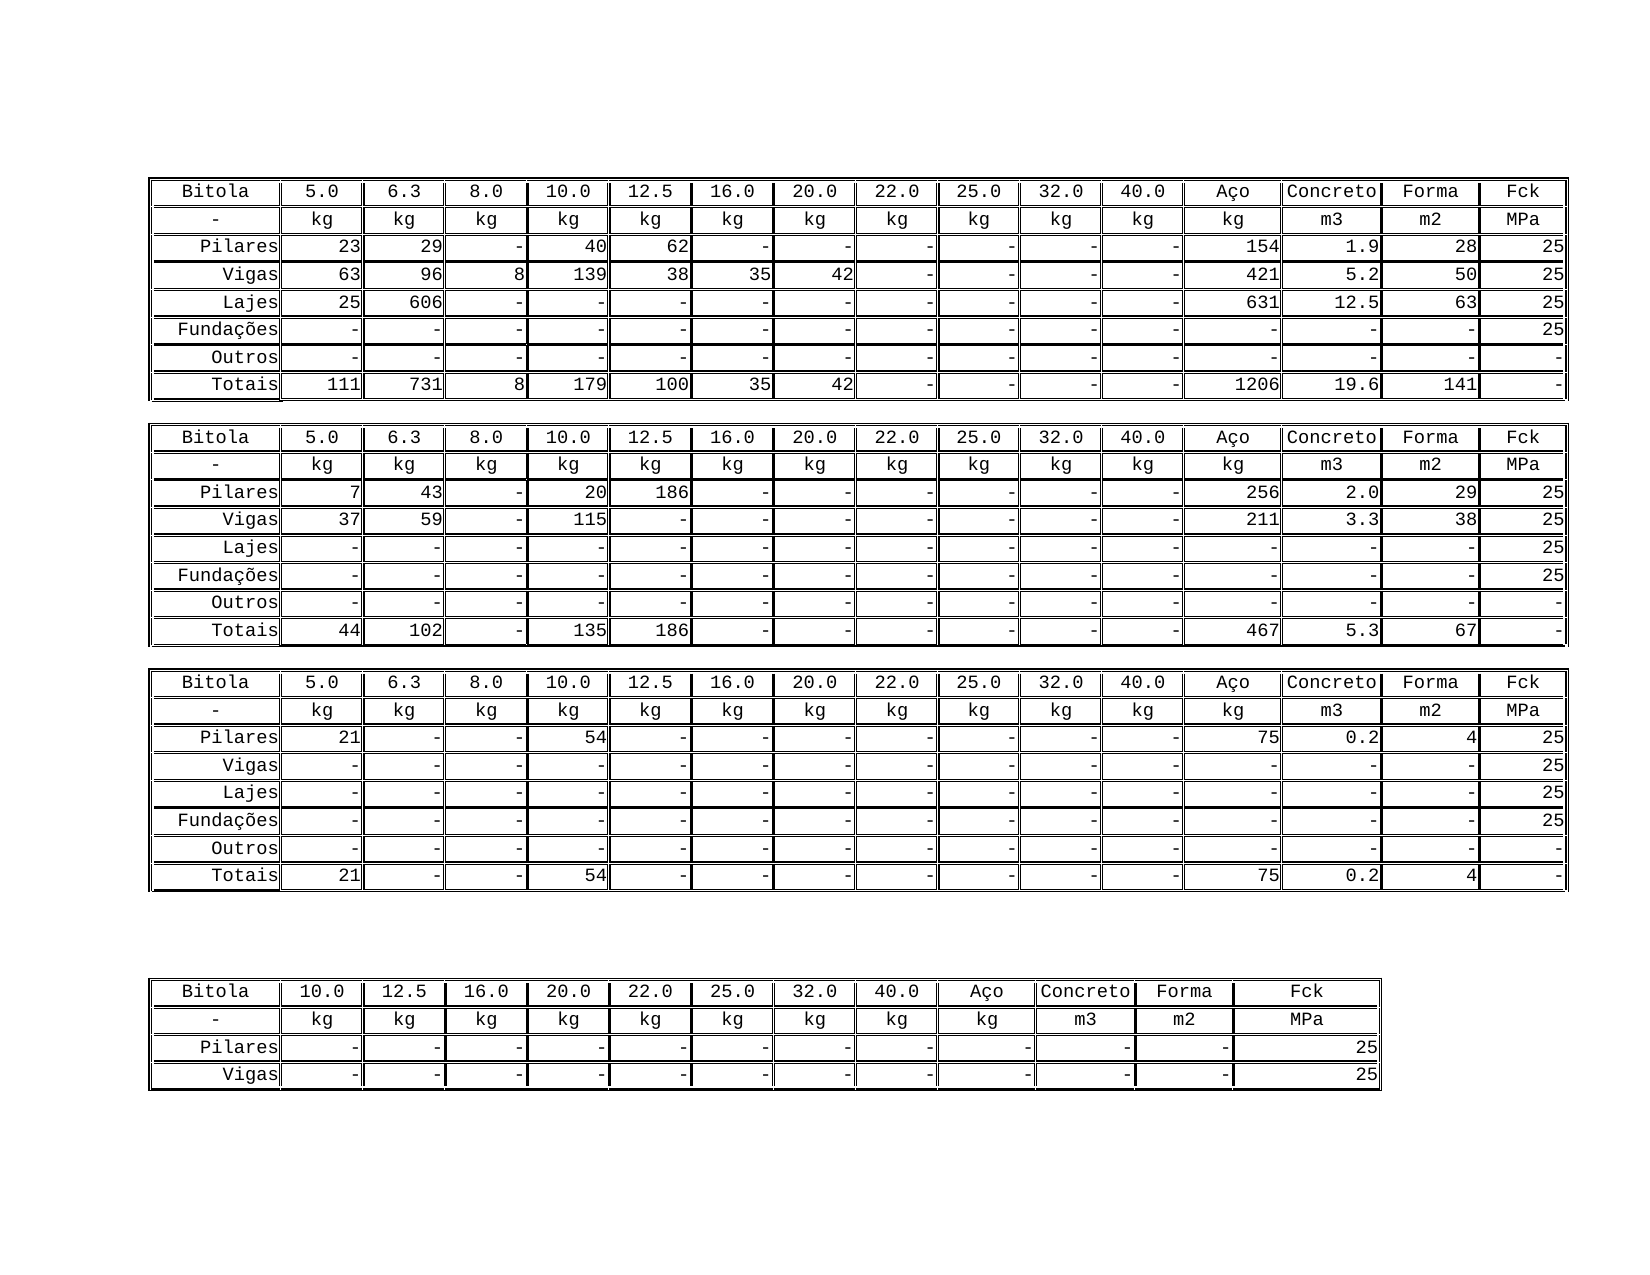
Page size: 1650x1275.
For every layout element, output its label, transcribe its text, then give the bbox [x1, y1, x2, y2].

table_cell Lajes [152, 533, 279, 561]
table_cell 75 [1185, 727, 1280, 751]
table_cell - [775, 592, 854, 616]
table_header Aço [938, 981, 1036, 1005]
table_cell kg [1103, 699, 1182, 723]
table_header Bitola [152, 672, 281, 696]
table_cell 25 [1481, 806, 1565, 834]
table_header Concreto [1282, 426, 1381, 450]
table_cell 102 [365, 619, 443, 643]
table_cell - [529, 346, 607, 370]
table_cell - [446, 592, 526, 616]
table_cell - [1103, 754, 1182, 778]
table_cell - [446, 346, 526, 370]
table_cell - [940, 619, 1018, 643]
table_cell Fundações [150, 561, 281, 588]
table_cell - [1479, 616, 1567, 643]
table_cell - [1021, 865, 1100, 889]
table_cell - [1283, 754, 1380, 778]
table_cell 38 [1383, 509, 1478, 533]
table_cell - [365, 592, 443, 616]
table_cell - [611, 865, 690, 889]
table_cell - [1021, 291, 1100, 315]
table_cell 96 [365, 263, 443, 288]
table_cell - [1103, 564, 1182, 588]
table_cell - [1103, 291, 1182, 315]
table_cell - [857, 592, 936, 616]
table_cell - [940, 346, 1018, 370]
table_cell kg [282, 208, 361, 232]
table_cell 59 [365, 509, 443, 533]
table_cell - [775, 865, 854, 889]
table_cell 25 [1481, 779, 1566, 806]
table_cell - [857, 236, 936, 260]
table_cell kg [282, 699, 361, 723]
table_cell kg [611, 208, 690, 232]
table_cell Outros [152, 588, 279, 616]
table_cell 25 [1479, 561, 1567, 588]
table_cell kg [775, 1009, 854, 1033]
table_cell - [775, 1036, 854, 1060]
table_header 5.0 [281, 179, 363, 205]
table_cell - [1383, 809, 1478, 834]
table_cell - [1135, 1064, 1233, 1088]
table_cell Lajes [152, 779, 279, 806]
table_cell - [857, 809, 936, 834]
table_cell MPa [1479, 696, 1567, 723]
table_cell kg [940, 699, 1018, 723]
table_header 22.0 [856, 670, 938, 696]
table_cell - [1021, 754, 1100, 778]
table_header 16.0 [691, 672, 773, 696]
table_cell 25 [282, 291, 361, 315]
table_cell - [1283, 346, 1380, 370]
table_header 8.0 [445, 670, 527, 696]
table_cell kg [775, 208, 854, 232]
table_cell 35 [693, 263, 772, 288]
table_cell - [150, 696, 281, 723]
table_cell - [1103, 481, 1182, 505]
table_header Concreto [1282, 181, 1381, 205]
table_cell - [693, 592, 772, 616]
table_cell - [940, 754, 1018, 778]
table_header 25.0 [938, 672, 1020, 696]
table_cell - [446, 754, 526, 778]
table_header 20.0 [773, 426, 856, 450]
table_cell - [775, 727, 854, 751]
table_header 12.5 [609, 181, 691, 205]
table_cell - [857, 782, 936, 806]
table_cell Totais [152, 370, 279, 398]
table_cell kg [693, 699, 772, 723]
table_header 10.0 [281, 979, 363, 1005]
table_cell - [365, 346, 443, 370]
table_cell - [365, 782, 443, 806]
table_cell - [282, 319, 361, 343]
table_cell - [1137, 1036, 1232, 1060]
table_cell - [857, 754, 936, 778]
table_cell - [1021, 346, 1100, 370]
table_header 20.0 [527, 979, 609, 1005]
table_cell - [1103, 727, 1182, 751]
table_cell 29 [365, 236, 443, 260]
table_cell 23 [282, 236, 361, 260]
table_cell - [1481, 370, 1566, 398]
table_cell - [857, 346, 936, 370]
table_cell - [611, 592, 690, 616]
table_cell - [1283, 809, 1380, 834]
table_cell - [1021, 509, 1100, 533]
table_cell - [1037, 1036, 1134, 1060]
table_cell 4 [1383, 865, 1478, 889]
table_cell 50 [1383, 263, 1478, 288]
table_cell - [940, 782, 1018, 806]
table_cell - [857, 564, 936, 588]
table_cell 1.9 [1283, 236, 1380, 260]
table_cell - [611, 291, 690, 315]
table_cell - [693, 1036, 772, 1060]
table_cell kg [282, 1009, 361, 1033]
table_cell - [365, 837, 443, 861]
table_cell - [1185, 592, 1280, 616]
table_cell - [1283, 837, 1380, 861]
table_cell 8 [446, 374, 526, 398]
table_cell - [1383, 564, 1478, 588]
table_cell kg [611, 699, 690, 723]
table_cell - [529, 1036, 608, 1060]
table_cell kg [611, 1009, 690, 1033]
table_cell - [857, 619, 936, 643]
table_cell m2 [1383, 208, 1478, 232]
table_cell kg [1185, 454, 1280, 478]
table_cell 28 [1383, 236, 1478, 260]
table_cell - [365, 727, 443, 751]
table_cell - [940, 263, 1018, 288]
table_cell - [611, 319, 690, 343]
table_cell - [693, 754, 772, 778]
table_cell - [1021, 564, 1100, 588]
table_cell - [1103, 837, 1182, 861]
table_cell kg [775, 699, 854, 723]
table_cell - [446, 537, 526, 561]
table_cell - [281, 1060, 363, 1088]
table_cell - [365, 537, 443, 561]
table_cell - [282, 837, 361, 861]
table_cell kg [446, 699, 526, 723]
table_cell - [446, 782, 526, 806]
table_header 40.0 [856, 981, 938, 1005]
table_cell 154 [1185, 236, 1280, 260]
table_cell - [150, 205, 281, 232]
table_cell - [1103, 619, 1182, 643]
table_cell - [940, 592, 1018, 616]
table_cell kg [1021, 454, 1100, 478]
table_cell - [282, 1036, 361, 1060]
table_cell - [1185, 346, 1280, 370]
table_header 10.0 [527, 670, 609, 696]
table_cell - [693, 727, 772, 751]
table_cell kg [857, 699, 936, 723]
table_cell - [857, 263, 936, 288]
table_cell 25 [1481, 505, 1566, 533]
table_cell kg [447, 1009, 526, 1033]
table_cell kg [940, 208, 1018, 232]
table_cell - [1103, 236, 1182, 260]
table_header Bitola [152, 981, 281, 1005]
table_cell 211 [1185, 509, 1280, 533]
table_cell - [365, 1036, 444, 1060]
table_cell - [691, 1064, 773, 1088]
table_cell - [446, 727, 526, 751]
table_cell 606 [365, 291, 443, 315]
table_cell 25 [1233, 1060, 1379, 1088]
table_cell kg [529, 1009, 608, 1033]
table_cell - [365, 809, 443, 834]
table_header 22.0 [856, 179, 938, 205]
table_cell - [1383, 537, 1478, 561]
table_header 8.0 [445, 424, 527, 450]
table_cell 186 [611, 481, 690, 505]
table_cell - [1383, 837, 1478, 861]
table_cell - [1185, 319, 1280, 343]
table_cell - [1021, 537, 1100, 561]
table_header 20.0 [773, 672, 856, 696]
table_cell 62 [611, 236, 690, 260]
table_cell - [940, 509, 1018, 533]
table_header Fck [1479, 181, 1565, 205]
table_cell - [529, 291, 607, 315]
table_cell - [1036, 1064, 1135, 1088]
table_cell 0.2 [1283, 865, 1380, 889]
table_cell - [529, 537, 607, 561]
table_header Forma [1381, 181, 1479, 205]
table_cell 44 [282, 619, 361, 643]
table_header 12.5 [363, 979, 445, 1005]
table_cell kg [939, 1009, 1034, 1033]
table_cell - [940, 319, 1018, 343]
table_cell - [611, 346, 690, 370]
table_cell - [940, 481, 1018, 505]
table_cell - [693, 346, 772, 370]
table_header Forma [1381, 672, 1479, 696]
table_cell - [363, 1064, 445, 1088]
table_cell - [1383, 319, 1478, 343]
table_header 40.0 [1102, 672, 1184, 696]
table_cell Vigas [152, 1060, 281, 1088]
table_cell - [611, 509, 690, 533]
table_cell - [693, 537, 772, 561]
table_cell 139 [529, 263, 607, 288]
table_cell 141 [1383, 374, 1478, 398]
table_cell - [446, 865, 526, 889]
table_cell - [693, 782, 772, 806]
table_cell - [1103, 319, 1182, 343]
table_cell - [940, 837, 1018, 861]
table_header 16.0 [691, 181, 773, 205]
table_cell - [857, 727, 936, 751]
table_cell - [775, 619, 854, 643]
table_header 40.0 [1102, 181, 1184, 205]
table_cell - [282, 346, 361, 370]
table_cell - [529, 564, 607, 588]
table_cell - [1479, 834, 1567, 861]
table_cell m3 [1037, 1009, 1134, 1033]
table_cell 75 [1185, 865, 1280, 889]
table_cell - [152, 450, 279, 478]
table_cell - [857, 481, 936, 505]
table_cell 25 [1481, 260, 1565, 288]
table_cell - [775, 754, 854, 778]
table_cell 63 [1383, 291, 1478, 315]
table_cell 25 [1481, 723, 1566, 751]
table_header Forma [1381, 426, 1479, 450]
table_cell - [940, 564, 1018, 588]
table_cell - [446, 564, 526, 588]
table_cell - [775, 236, 854, 260]
table_header 16.0 [691, 426, 773, 450]
table_cell kg [529, 454, 607, 478]
table_cell 25 [1481, 315, 1566, 343]
table_cell - [529, 754, 607, 778]
table_cell 25 [1481, 233, 1566, 260]
table_cell - [447, 1036, 526, 1060]
table_cell - [774, 1064, 856, 1088]
table_cell kg [940, 454, 1018, 478]
table_cell - [609, 1064, 691, 1088]
table_cell - [693, 809, 772, 834]
table_cell 42 [775, 263, 854, 288]
table_cell - [1185, 754, 1280, 778]
table_cell - [446, 291, 526, 315]
table_cell kg [1021, 208, 1100, 232]
table_cell - [1021, 374, 1100, 398]
table_header 10.0 [527, 424, 609, 450]
table_cell 25 [1233, 1033, 1380, 1060]
table_header 10.0 [527, 179, 609, 205]
table_cell kg [775, 454, 854, 478]
table_cell - [775, 481, 854, 505]
table_cell Outros [150, 834, 281, 861]
table_cell - [529, 319, 607, 343]
table_cell - [775, 837, 854, 861]
table_cell MPa [1479, 205, 1567, 232]
table_cell 21 [282, 865, 361, 889]
table_cell - [1185, 537, 1280, 561]
table_cell 19.6 [1283, 374, 1380, 398]
table_cell 7 [282, 481, 361, 505]
table_cell 67 [1383, 619, 1478, 643]
table_header Aço [1184, 181, 1282, 205]
table_cell Vigas [152, 260, 279, 288]
table_cell 0.2 [1283, 727, 1380, 751]
table_cell - [529, 809, 607, 834]
table_cell - [1383, 592, 1478, 616]
table_cell - [1283, 592, 1380, 616]
table_cell 731 [365, 374, 443, 398]
table_cell 37 [282, 509, 361, 533]
table_cell 179 [529, 374, 607, 398]
table_cell - [445, 1064, 527, 1088]
table_header 25.0 [691, 981, 773, 1005]
table_cell - [693, 481, 772, 505]
table_cell kg [693, 1009, 772, 1033]
table_header 22.0 [856, 424, 938, 450]
table_cell - [1283, 564, 1380, 588]
table_header Bitola [152, 181, 281, 205]
table_header 22.0 [609, 981, 691, 1005]
table_cell m2 [1383, 454, 1478, 478]
table_cell - [857, 837, 936, 861]
table_cell 35 [693, 374, 772, 398]
table_cell - [1185, 564, 1280, 588]
table_cell kg [365, 454, 443, 478]
table_cell - [611, 837, 690, 861]
table_cell m3 [1283, 454, 1380, 478]
table_cell - [857, 291, 936, 315]
table_cell - [529, 592, 607, 616]
table_cell - [693, 236, 772, 260]
table_cell 43 [365, 481, 443, 505]
table_cell - [857, 537, 936, 561]
table_cell Lajes [150, 288, 281, 315]
table_cell - [857, 509, 936, 533]
table_cell - [775, 319, 854, 343]
table_cell - [775, 537, 854, 561]
table_cell - [1185, 837, 1280, 861]
table_cell kg [1103, 208, 1182, 232]
table_cell 12.5 [1283, 291, 1380, 315]
table_cell kg [857, 454, 936, 478]
table_cell - [693, 619, 772, 643]
table_cell - [446, 619, 526, 643]
table_cell 135 [529, 619, 607, 643]
table_cell - [1021, 782, 1100, 806]
table_cell kg [365, 699, 443, 723]
table_cell 8 [446, 263, 526, 288]
table_header 32.0 [1020, 672, 1102, 696]
table_cell - [940, 374, 1018, 398]
table_cell Pilares [150, 478, 279, 505]
table_cell m2 [1383, 699, 1478, 723]
table_cell - [857, 319, 936, 343]
table_cell - [446, 319, 526, 343]
table_cell - [1021, 236, 1100, 260]
table_cell - [611, 727, 690, 751]
table_cell - [529, 782, 607, 806]
table_header Forma [1135, 979, 1233, 1005]
table_cell 186 [611, 619, 690, 643]
table_cell - [1185, 782, 1280, 806]
table_cell kg [857, 1009, 936, 1033]
table_cell Pilares [150, 1033, 281, 1060]
table_header Concreto [1036, 979, 1135, 1005]
table_cell - [693, 865, 772, 889]
table_cell Pilares [152, 723, 279, 751]
table_cell 1206 [1185, 374, 1280, 398]
table_cell - [940, 537, 1018, 561]
table_header Fck [1479, 426, 1565, 450]
table_cell 467 [1185, 619, 1280, 643]
table_cell - [1103, 537, 1182, 561]
table_cell m3 [1283, 208, 1380, 232]
table_header 12.5 [609, 672, 691, 696]
table_cell - [1103, 865, 1182, 889]
table_cell 5.3 [1283, 619, 1380, 643]
table_header 12.5 [609, 426, 691, 450]
table_cell - [693, 837, 772, 861]
table_cell - [775, 782, 854, 806]
table_cell 25 [1481, 533, 1566, 561]
table_cell kg [857, 208, 936, 232]
table_cell 631 [1185, 291, 1280, 315]
table_cell - [446, 837, 526, 861]
table_cell kg [693, 208, 772, 232]
table_header Bitola [152, 426, 281, 450]
table_cell - [1021, 837, 1100, 861]
table_cell kg [1185, 208, 1280, 232]
table_cell - [1481, 588, 1566, 616]
table_cell kg [1185, 699, 1280, 723]
table_cell - [365, 564, 443, 588]
table_cell - [1481, 861, 1566, 889]
table_cell - [1021, 481, 1100, 505]
table_cell 54 [529, 865, 607, 889]
table_cell - [446, 236, 526, 260]
table_cell 256 [1185, 481, 1280, 505]
table_cell - [693, 291, 772, 315]
table_cell kg [1021, 699, 1100, 723]
table_header 5.0 [281, 670, 363, 696]
table_cell - [1021, 263, 1100, 288]
table_cell - [940, 809, 1018, 834]
table_cell kg [693, 454, 772, 478]
table_cell - [1021, 619, 1100, 643]
table_cell - [1103, 346, 1182, 370]
table_cell - [1481, 343, 1567, 370]
table_cell - [1383, 346, 1478, 370]
table_cell kg [282, 454, 361, 478]
table_cell 21 [282, 727, 361, 751]
table_cell - [1021, 592, 1100, 616]
table_cell - [1283, 537, 1380, 561]
table_cell - [611, 754, 690, 778]
table_cell - [529, 837, 607, 861]
table_cell 2.0 [1283, 481, 1380, 505]
table_cell - [857, 374, 936, 398]
table_cell Totais [150, 616, 281, 643]
table_cell - [282, 782, 361, 806]
table_cell - [693, 564, 772, 588]
table_cell - [446, 481, 526, 505]
table_cell - [527, 1064, 609, 1088]
table_cell - [775, 564, 854, 588]
table_cell 38 [611, 263, 690, 288]
table_cell - [1021, 809, 1100, 834]
table_cell 63 [282, 263, 361, 288]
table_cell - [446, 509, 526, 533]
table_cell - [365, 319, 443, 343]
table_cell - [282, 809, 361, 834]
table_cell - [939, 1036, 1034, 1060]
table_cell - [1021, 727, 1100, 751]
table_cell - [611, 809, 690, 834]
table_cell - [282, 754, 361, 778]
table_cell - [611, 564, 690, 588]
table_cell Fundações [152, 806, 279, 834]
table_cell - [282, 537, 361, 561]
table_cell - [857, 1036, 936, 1060]
table_cell - [775, 346, 854, 370]
table_cell - [1383, 754, 1478, 778]
table_header 6.3 [363, 426, 445, 450]
table_cell Totais [152, 861, 279, 889]
table_cell - [1021, 319, 1100, 343]
table_cell - [611, 537, 690, 561]
table_cell - [365, 754, 443, 778]
table_header 25.0 [938, 181, 1020, 205]
table_header 25.0 [938, 426, 1020, 450]
table_cell 25 [1479, 751, 1567, 778]
table_cell 20 [529, 481, 607, 505]
table_header Aço [1184, 426, 1282, 450]
table_cell - [282, 592, 361, 616]
table_cell - [152, 1005, 279, 1033]
table_cell kg [446, 208, 526, 232]
table_cell kg [611, 454, 690, 478]
table_cell 421 [1185, 263, 1280, 288]
table_cell - [693, 509, 772, 533]
table_cell - [1103, 809, 1182, 834]
table_cell MPa [1481, 450, 1566, 478]
table_cell m2 [1137, 1009, 1232, 1033]
table_cell - [1103, 592, 1182, 616]
table_cell - [1103, 509, 1182, 533]
table_cell - [775, 291, 854, 315]
table_cell Fundações [152, 315, 279, 343]
table_cell - [1283, 782, 1380, 806]
table_cell 4 [1383, 727, 1478, 751]
table_cell - [1185, 809, 1280, 834]
table_cell - [446, 809, 526, 834]
table_cell 100 [611, 374, 690, 398]
table_cell Pilares [152, 233, 279, 260]
table_cell m3 [1283, 699, 1380, 723]
table_cell 25 [1481, 478, 1567, 505]
table_cell - [611, 1036, 690, 1060]
table_header Concreto [1282, 672, 1381, 696]
table_cell kg [529, 208, 607, 232]
table_cell - [1103, 263, 1182, 288]
table_header 5.0 [281, 424, 363, 450]
table_header Aço [1184, 672, 1282, 696]
table_header 20.0 [773, 181, 856, 205]
table_cell - [1383, 782, 1478, 806]
table_header 8.0 [445, 179, 527, 205]
table_cell kg [446, 454, 526, 478]
table_cell - [693, 319, 772, 343]
table_cell 115 [529, 509, 607, 533]
table_cell - [1103, 374, 1182, 398]
table_header 6.3 [363, 672, 445, 696]
table_cell Vigas [150, 751, 281, 778]
table_cell - [775, 509, 854, 533]
table_cell kg [1103, 454, 1182, 478]
table_header 16.0 [445, 981, 527, 1005]
table_header 6.3 [363, 181, 445, 205]
table_cell Vigas [152, 505, 279, 533]
table_header Fck [1479, 672, 1565, 696]
table_cell - [940, 236, 1018, 260]
table_cell - [938, 1064, 1036, 1088]
table_cell 29 [1383, 481, 1478, 505]
table_cell 42 [775, 374, 854, 398]
table_cell 25 [1479, 288, 1567, 315]
table_cell - [940, 291, 1018, 315]
table_cell kg [529, 699, 607, 723]
table_cell kg [365, 208, 443, 232]
table_cell 54 [529, 727, 607, 751]
table_cell 40 [529, 236, 607, 260]
table_header 32.0 [1020, 181, 1102, 205]
table_header 32.0 [774, 981, 856, 1005]
table_cell - [1103, 782, 1182, 806]
table_cell - [1283, 319, 1380, 343]
table_cell Outros [150, 343, 279, 370]
table_cell - [856, 1064, 938, 1088]
table_cell - [282, 564, 361, 588]
table_cell - [611, 782, 690, 806]
table_cell 3.3 [1283, 509, 1380, 533]
table_header Fck [1233, 981, 1379, 1005]
table_cell - [940, 727, 1018, 751]
table_header 32.0 [1020, 426, 1102, 450]
table_cell - [940, 865, 1018, 889]
table_cell - [365, 865, 443, 889]
table_header 40.0 [1102, 426, 1184, 450]
table_cell MPa [1235, 1005, 1379, 1033]
table_cell kg [365, 1009, 444, 1033]
table_cell - [857, 865, 936, 889]
table_cell 111 [282, 374, 361, 398]
table_cell 5.2 [1283, 263, 1380, 288]
table_cell - [775, 809, 854, 834]
